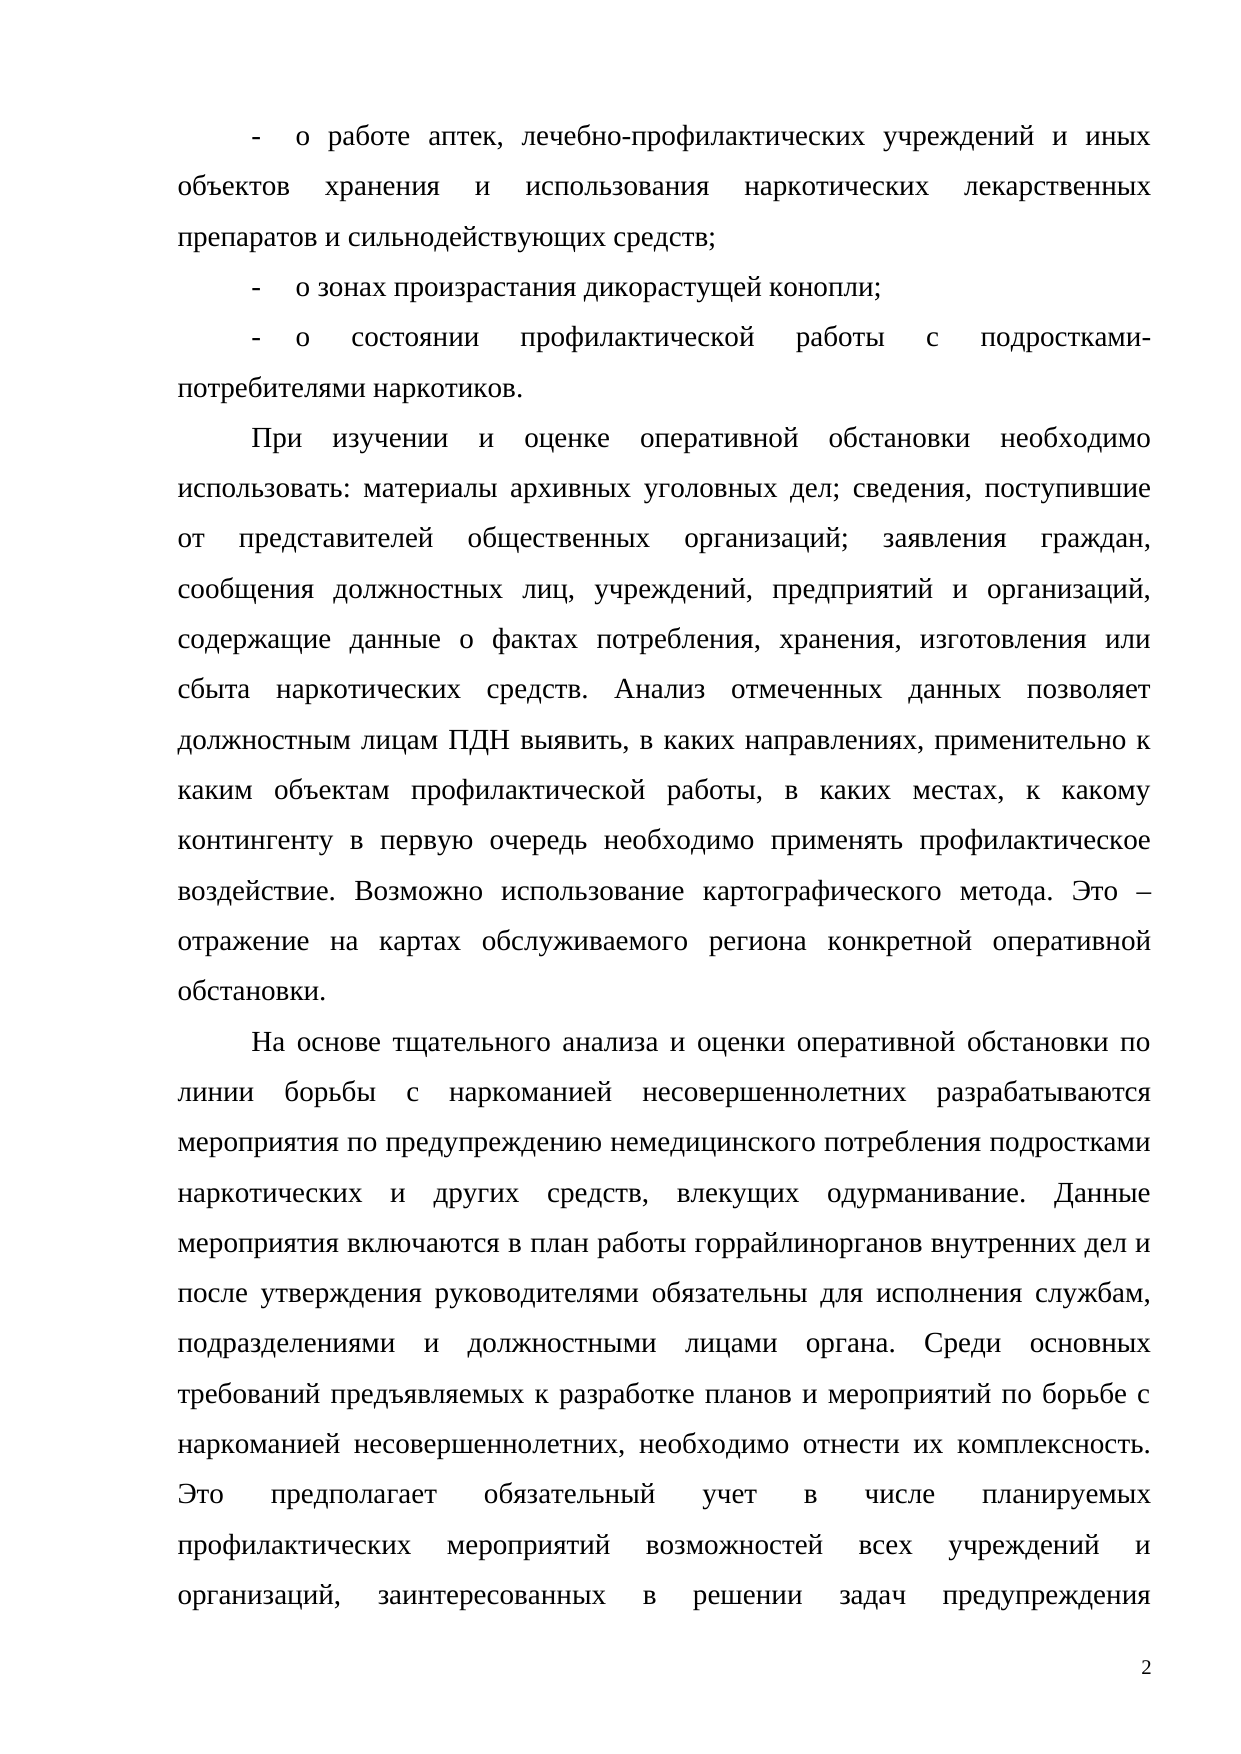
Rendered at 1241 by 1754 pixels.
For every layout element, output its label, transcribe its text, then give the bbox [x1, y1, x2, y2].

list о зонах произрастания дикорастущей конопли; [177, 269, 1152, 303]
list о состоянии профилактической работы с подростками- потребителями наркотиков. [177, 319, 1152, 403]
list о работе аптек, лечебно-профилактических учреждений и иных объектов хранения и использования наркотических лекарственных препаратов и сильнодействующих средств; [177, 118, 1152, 252]
text При изучении и оценке оперативной обстановки необходимо использовать: материалы архивных уголовных дел; сведения, поступившие от представителей общественных организаций; заявления граждан, сообщения должностных лиц, учреждений, предприятий и организаций, содержащие данные о фактах потребления, хранения, изготовления или сбыта наркотических средств. Анализ отмеченных данных позволяет должностным лицам ПДН выявить, в каких направлениях, применительно к каким объектам профилактической работы, в каких местах, к какому контингенту в первую очередь необходимо применять профилактическое воздействие. Возможно использование картографического метода. Это – отражение на картах обслуживаемого региона конкретной оперативной обстановки. [177, 420, 1152, 1007]
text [177, 1024, 1152, 1611]
